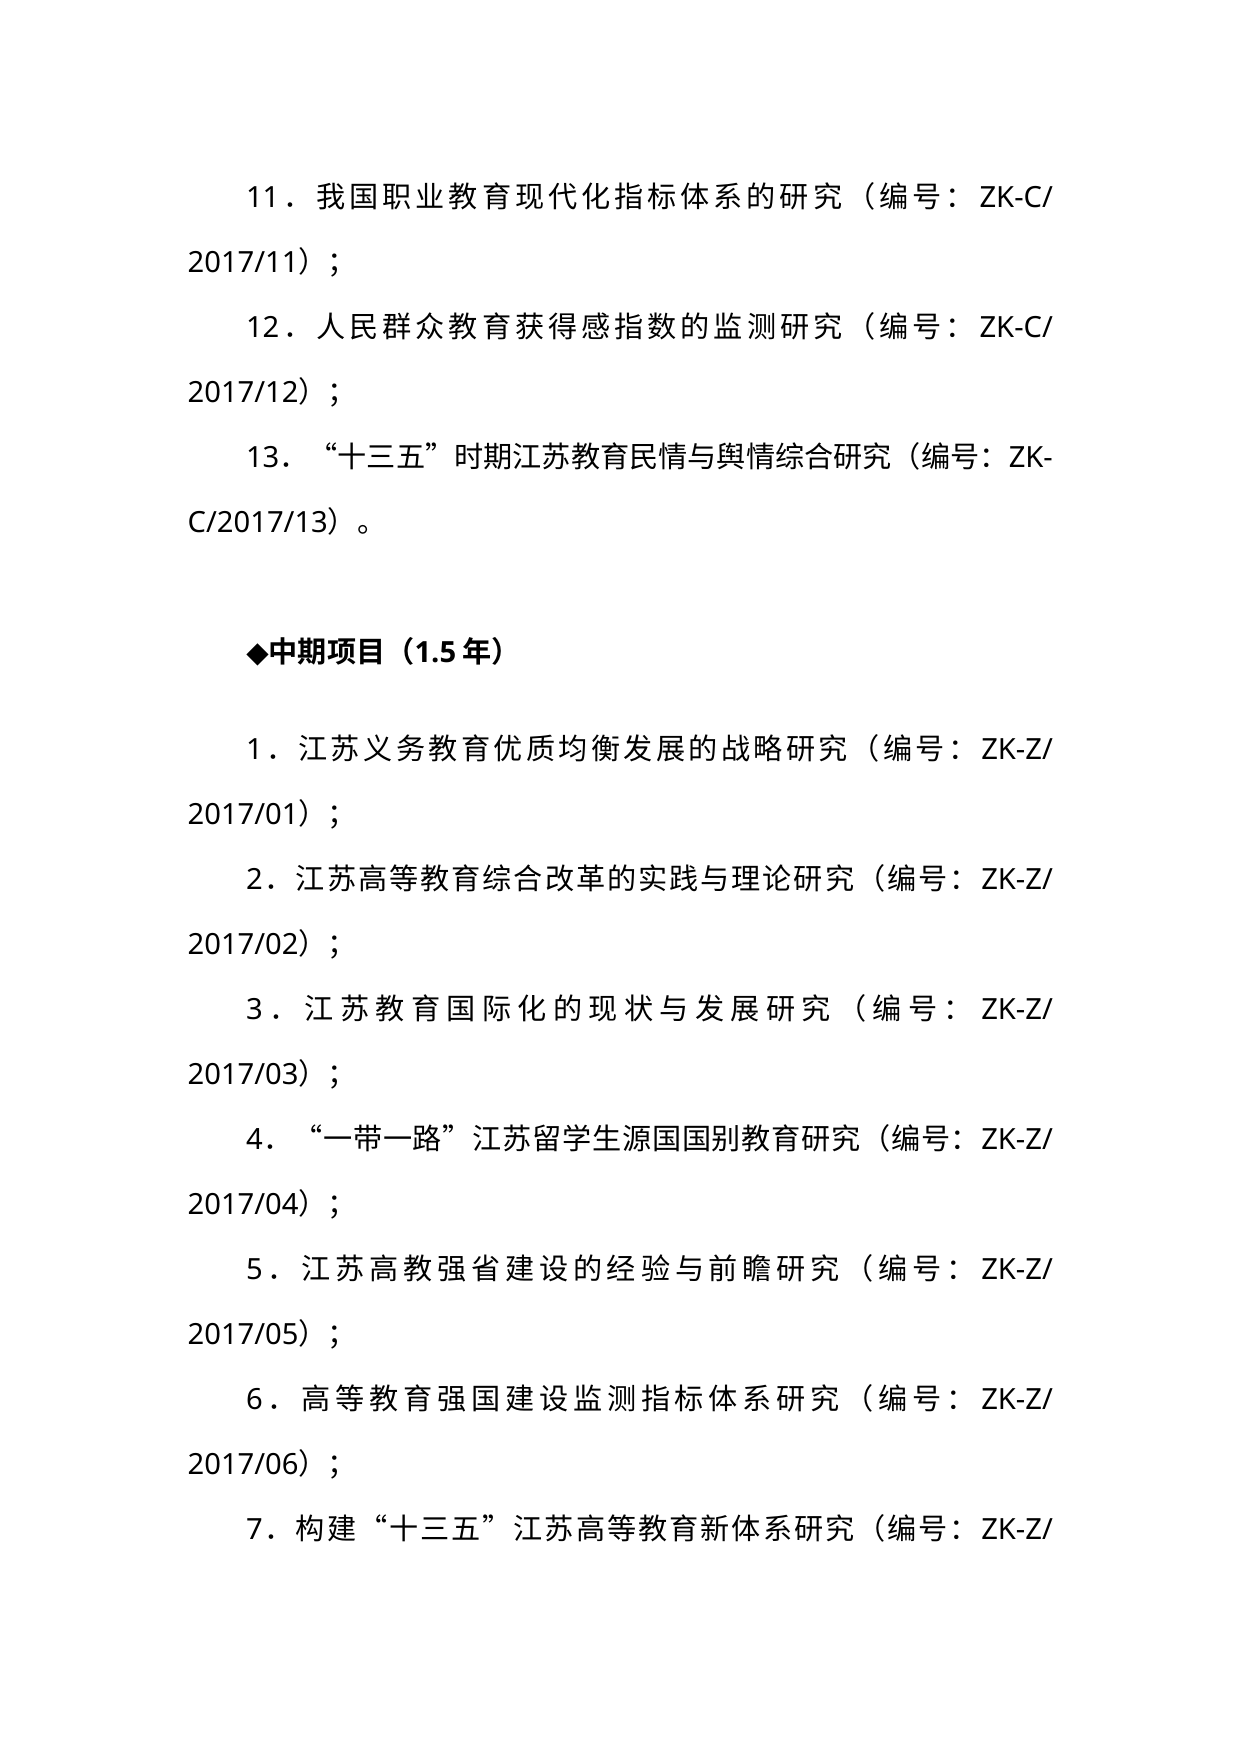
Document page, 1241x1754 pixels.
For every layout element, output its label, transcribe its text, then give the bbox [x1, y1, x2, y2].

text 13．“十三五”时期江苏教育民情与舆情综合研究（编号：ZK-C/2017/13）。 [187, 422, 1053, 552]
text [187, 1494, 1053, 1559]
text 1．江苏义务教育优质均衡发展的战略研究（编号：ZK-Z/2017/01）； [187, 714, 1053, 844]
text 3．江苏教育国际化的现状与发展研究（编号：ZK-Z/2017/03）； [187, 974, 1053, 1104]
text ◆中期项目（1.5年） [187, 617, 1053, 682]
text 11．我国职业教育现代化指标体系的研究（编号：ZK-C/2017/11）； [187, 162, 1053, 292]
text 6．高等教育强国建设监测指标体系研究（编号：ZK-Z/2017/06）； [187, 1364, 1053, 1494]
text 5．江苏高教强省建设的经验与前瞻研究（编号：ZK-Z/2017/05）； [187, 1234, 1053, 1364]
text 2．江苏高等教育综合改革的实践与理论研究（编号：ZK-Z/2017/02）； [187, 844, 1053, 974]
text 12．人民群众教育获得感指数的监测研究（编号：ZK-C/2017/12）； [187, 292, 1053, 422]
text 4．“一带一路”江苏留学生源国国别教育研究（编号：ZK-Z/2017/04）； [187, 1104, 1053, 1234]
